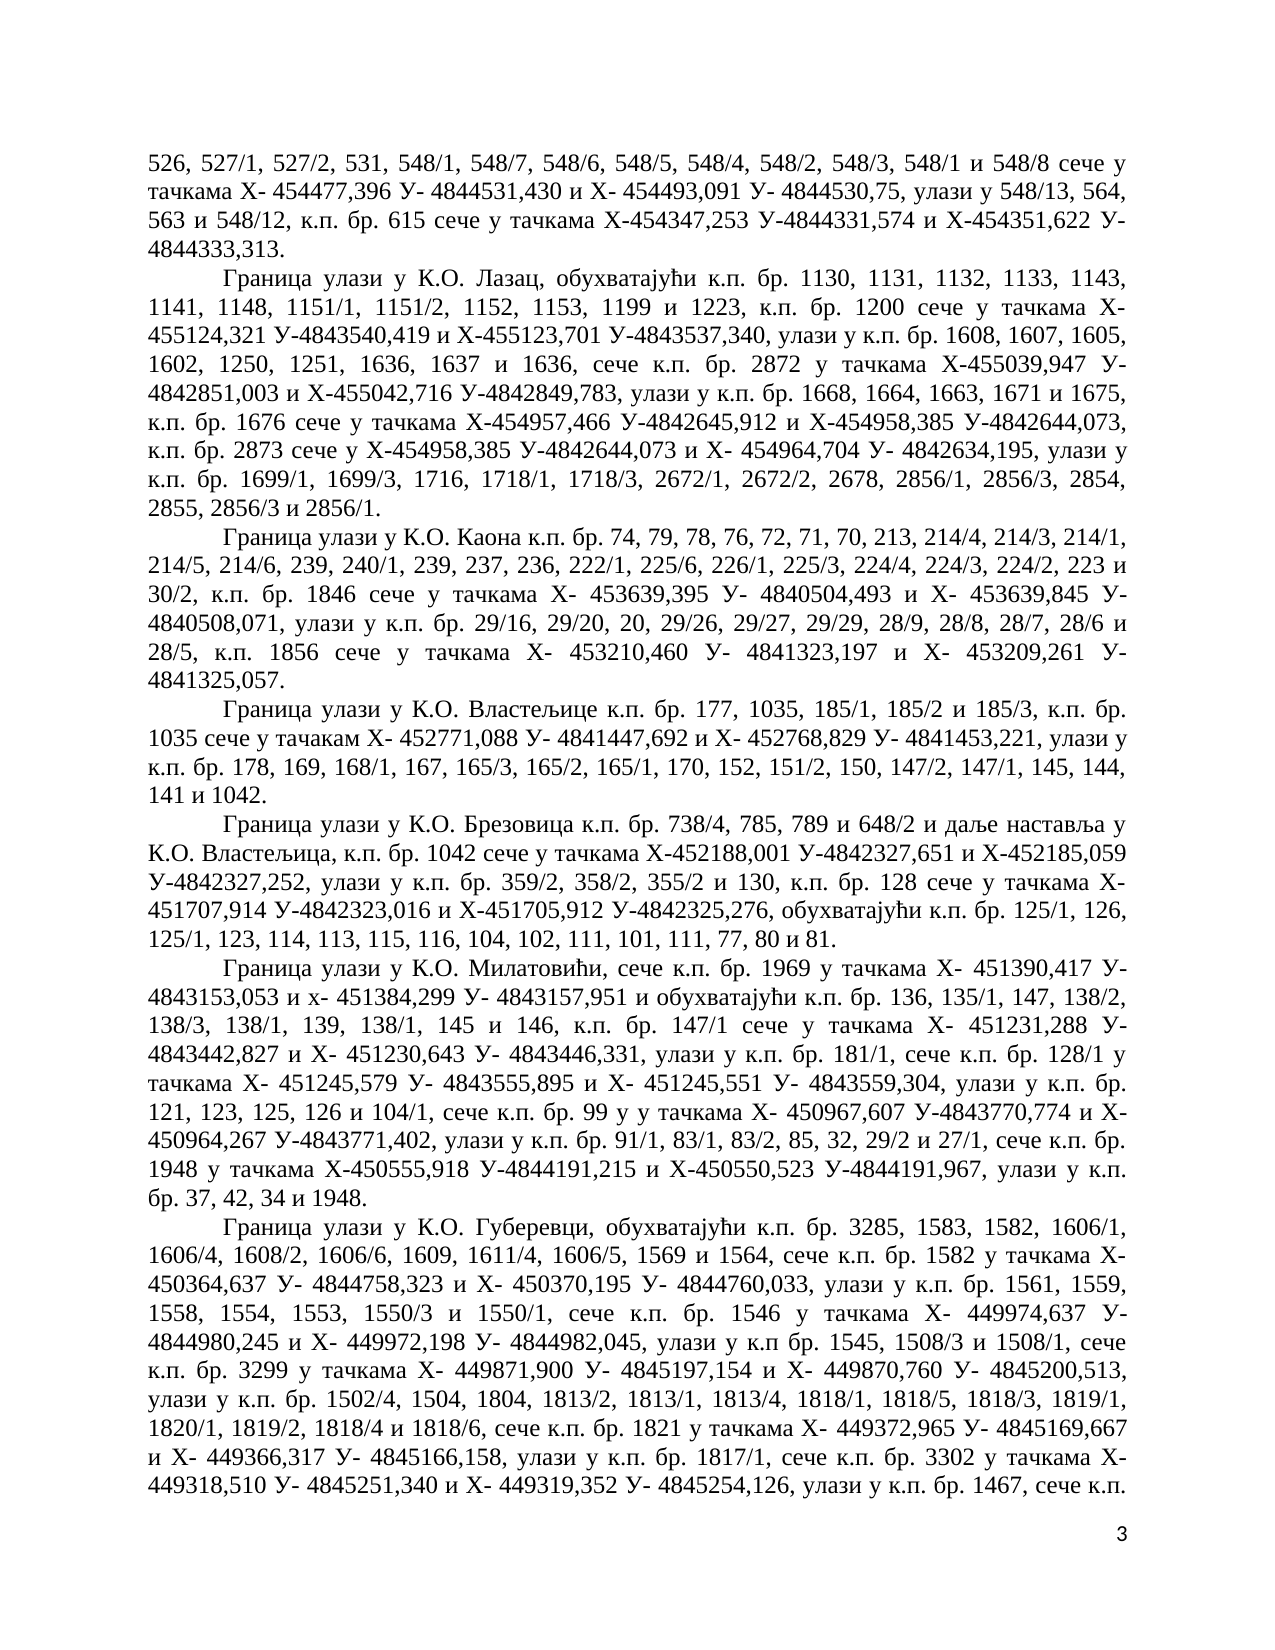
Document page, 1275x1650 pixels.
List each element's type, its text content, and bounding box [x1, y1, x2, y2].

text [148, 148, 1127, 263]
text Граница улази у К.О. Властељице к.п. бр. 177, 1035, 185/1, 185/2 и 185/3, к.п. бр. 1035 сече у тачакам Х- 452771,088 У- 4841447,692 и Х- 452768,829 У- 4841453,221, улази у к.п. бр. 178, 169, 168/1, 167, 165/3, 165/2, 165/1, 170, 152, 151/2, 150, 147/2, 147/1, 145, 144, 141 и 1042. [148, 694, 1127, 809]
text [148, 1212, 1127, 1499]
text Граница улази у К.О. Брезовица к.п. бр. 738/4, 785, 789 и 648/2 и даље наставља у К.О. Властељица, к.п. бр. 1042 сече у тачкама Х-452188,001 У-4842327,651 и Х-452185,059 У-4842327,252, улази у к.п. бр. 359/2, 358/2, 355/2 и 130, к.п. бр. 128 сече у тачкама Х-451707,914 У-4842323,016 и Х-451705,912 У-4842325,276, обухватајући к.п. бр. 125/1, 126, 125/1, 123, 114, 113, 115, 116, 104, 102, 111, 101, 111, 77, 80 и 81. [148, 809, 1127, 953]
text Граница улази у К.О. Милатовићи, сече к.п. бр. 1969 у тачкама Х- 451390,417 У- 4843153,053 и х- 451384,299 У- 4843157,951 и обухватајући к.п. бр. 136, 135/1, 147, 138/2, 138/3, 138/1, 139, 138/1, 145 и 146, к.п. бр. 147/1 сече у тачкама Х- 451231,288 У- 4843442,827 и Х- 451230,643 У- 4843446,331, улази у к.п. бр. 181/1, сече к.п. бр. 128/1 у тачкама Х- 451245,579 У- 4843555,895 и Х- 451245,551 У- 4843559,304, улази у к.п. бр. 121, 123, 125, 126 и 104/1, сече к.п. бр. 99 у у тачкама Х- 450967,607 У-4843770,774 и Х-450964,267 У-4843771,402, улази у к.п. бр. 91/1, 83/1, 83/2, 85, 32, 29/2 и 27/1, сече к.п. бр. 1948 у тачкама Х-450555,918 У-4844191,215 и Х-450550,523 У-4844191,967, улази у к.п. бр. 37, 42, 34 и 1948. [148, 953, 1127, 1212]
text Граница улази у К.О. Лазац, обухватајући к.п. бр. 1130, 1131, 1132, 1133, 1143, 1141, 1148, 1151/1, 1151/2, 1152, 1153, 1199 и 1223, к.п. бр. 1200 сече у тачкама Х-455124,321 У-4843540,419 и Х-455123,701 У-4843537,340, улази у к.п. бр. 1608, 1607, 1605, 1602, 1250, 1251, 1636, 1637 и 1636, сече к.п. бр. 2872 у тачкама Х-455039,947 У-4842851,003 и Х-455042,716 У-4842849,783, улази у к.п. бр. 1668, 1664, 1663, 1671 и 1675, к.п. бр. 1676 сече у тачкама Х-454957,466 У-4842645,912 и Х-454958,385 У-4842644,073, к.п. бр. 2873 сече у Х-454958,385 У-4842644,073 и Х- 454964,704 У- 4842634,195, улази у к.п. бр. 1699/1, 1699/3, 1716, 1718/1, 1718/3, 2672/1, 2672/2, 2678, 2856/1, 2856/3, 2854, 2855, 2856/3 и 2856/1. [148, 263, 1127, 522]
text Граница улази у К.О. Каона к.п. бр. 74, 79, 78, 76, 72, 71, 70, 213, 214/4, 214/3, 214/1, 214/5, 214/6, 239, 240/1, 239, 237, 236, 222/1, 225/6, 226/1, 225/3, 224/4, 224/3, 224/2, 223 и 30/2, к.п. бр. 1846 сече у тачкама Х- 453639,395 У- 4840504,493 и Х- 453639,845 У- 4840508,071, улази у к.п. бр. 29/16, 29/20, 20, 29/26, 29/27, 29/29, 28/9, 28/8, 28/7, 28/6 и 28/5, к.п. 1856 сече у тачкама Х- 453210,460 У- 4841323,197 и Х- 453209,261 У- 4841325,057. [148, 522, 1127, 694]
